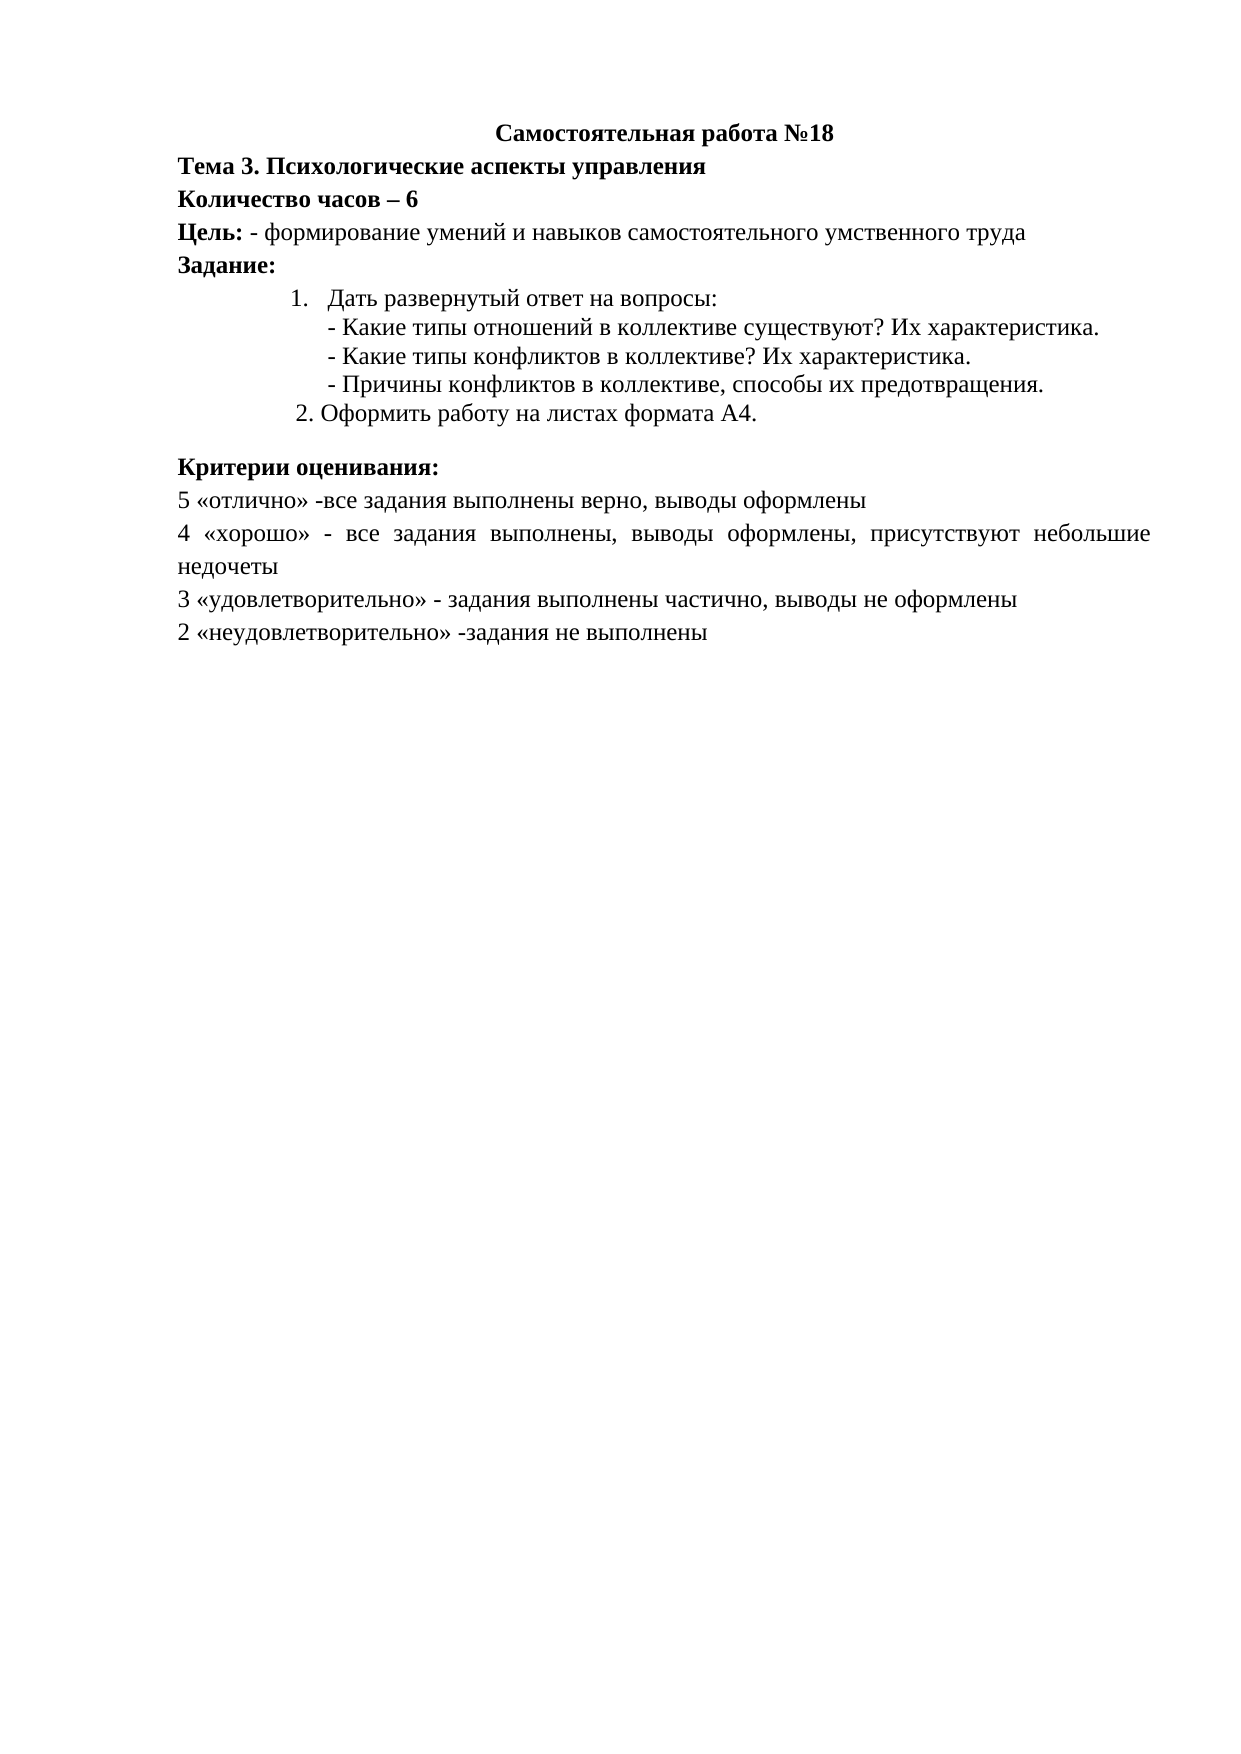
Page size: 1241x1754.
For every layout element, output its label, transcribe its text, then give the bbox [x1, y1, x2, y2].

list - Какие типы конфликтов в коллективе? Их характеристика. [327, 341, 1152, 369]
text 5 «отлично» -все задания выполнены верно, выводы оформлены [177, 485, 1152, 514]
text Количество часов – 6 [177, 184, 1152, 213]
text Задание: [177, 250, 1152, 279]
text 3 «удовлетворительно» - задания выполнены частично, выводы не оформлены [177, 584, 1152, 613]
text Тема 3. Психологические аспекты управления [177, 151, 1152, 180]
text Цель: - формирование умений и навыков самостоятельного умственного труда [177, 217, 1152, 246]
text Самостоятельная работа №18 [177, 118, 1152, 147]
text 4 «хорошо» - все задания выполнены, выводы оформлены, присутствуют небольшие недочеты [177, 518, 1152, 580]
text 2 «неудовлетворительно» -задания не выполнены [177, 617, 1152, 646]
list Дать развернутый ответ на вопросы: [290, 283, 1152, 312]
list - Какие типы отношений в коллективе существуют? Их характеристика. [327, 312, 1152, 341]
text 2. Оформить работу на листах формата А4. [177, 398, 1152, 427]
list - Причины конфликтов в коллективе, способы их предотвращения. [327, 369, 1152, 398]
text Критерии оценивания: [177, 452, 1152, 481]
